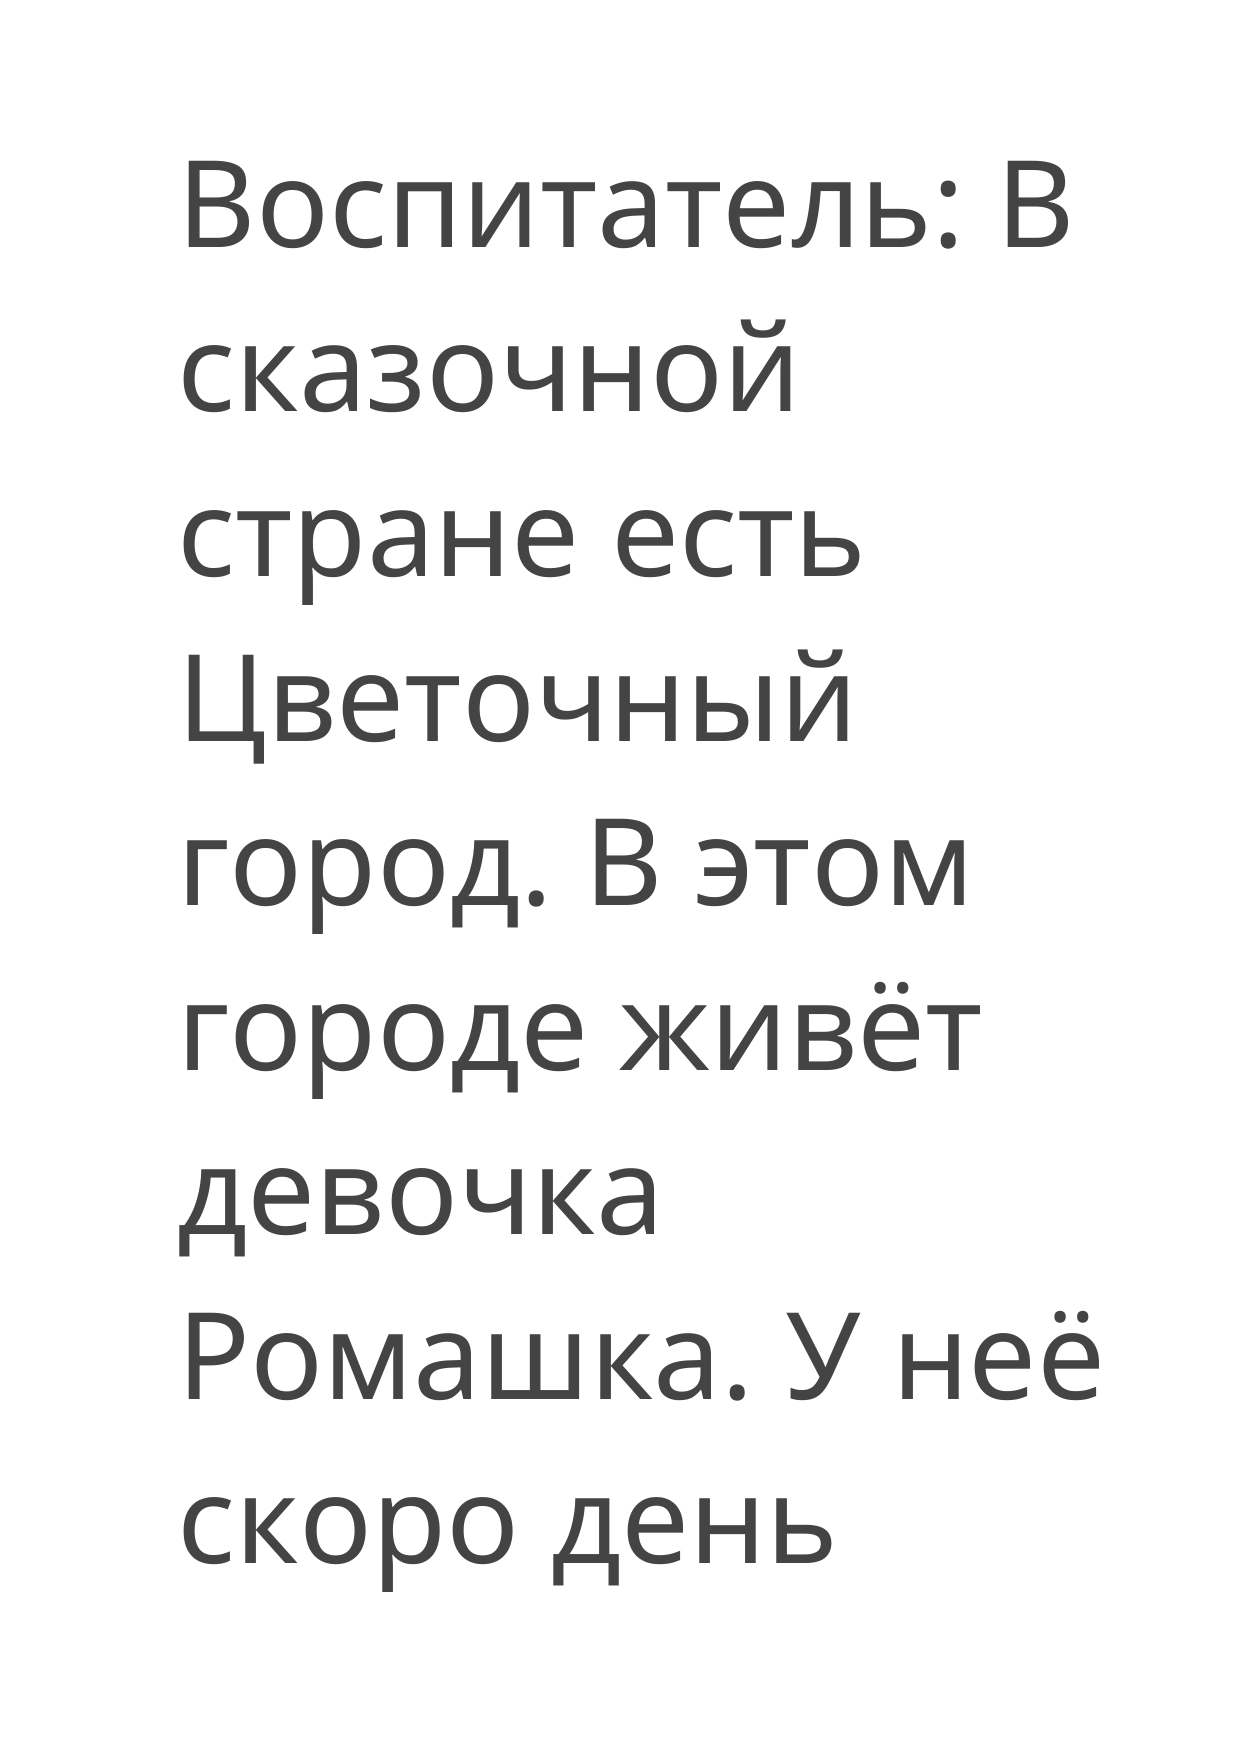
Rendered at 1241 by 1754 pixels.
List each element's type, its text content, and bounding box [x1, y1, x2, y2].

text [177, 1106, 1152, 1599]
text Воспитатель: В сказочной стране есть Цветочный город. В этом городе живёт [177, 118, 1152, 1106]
